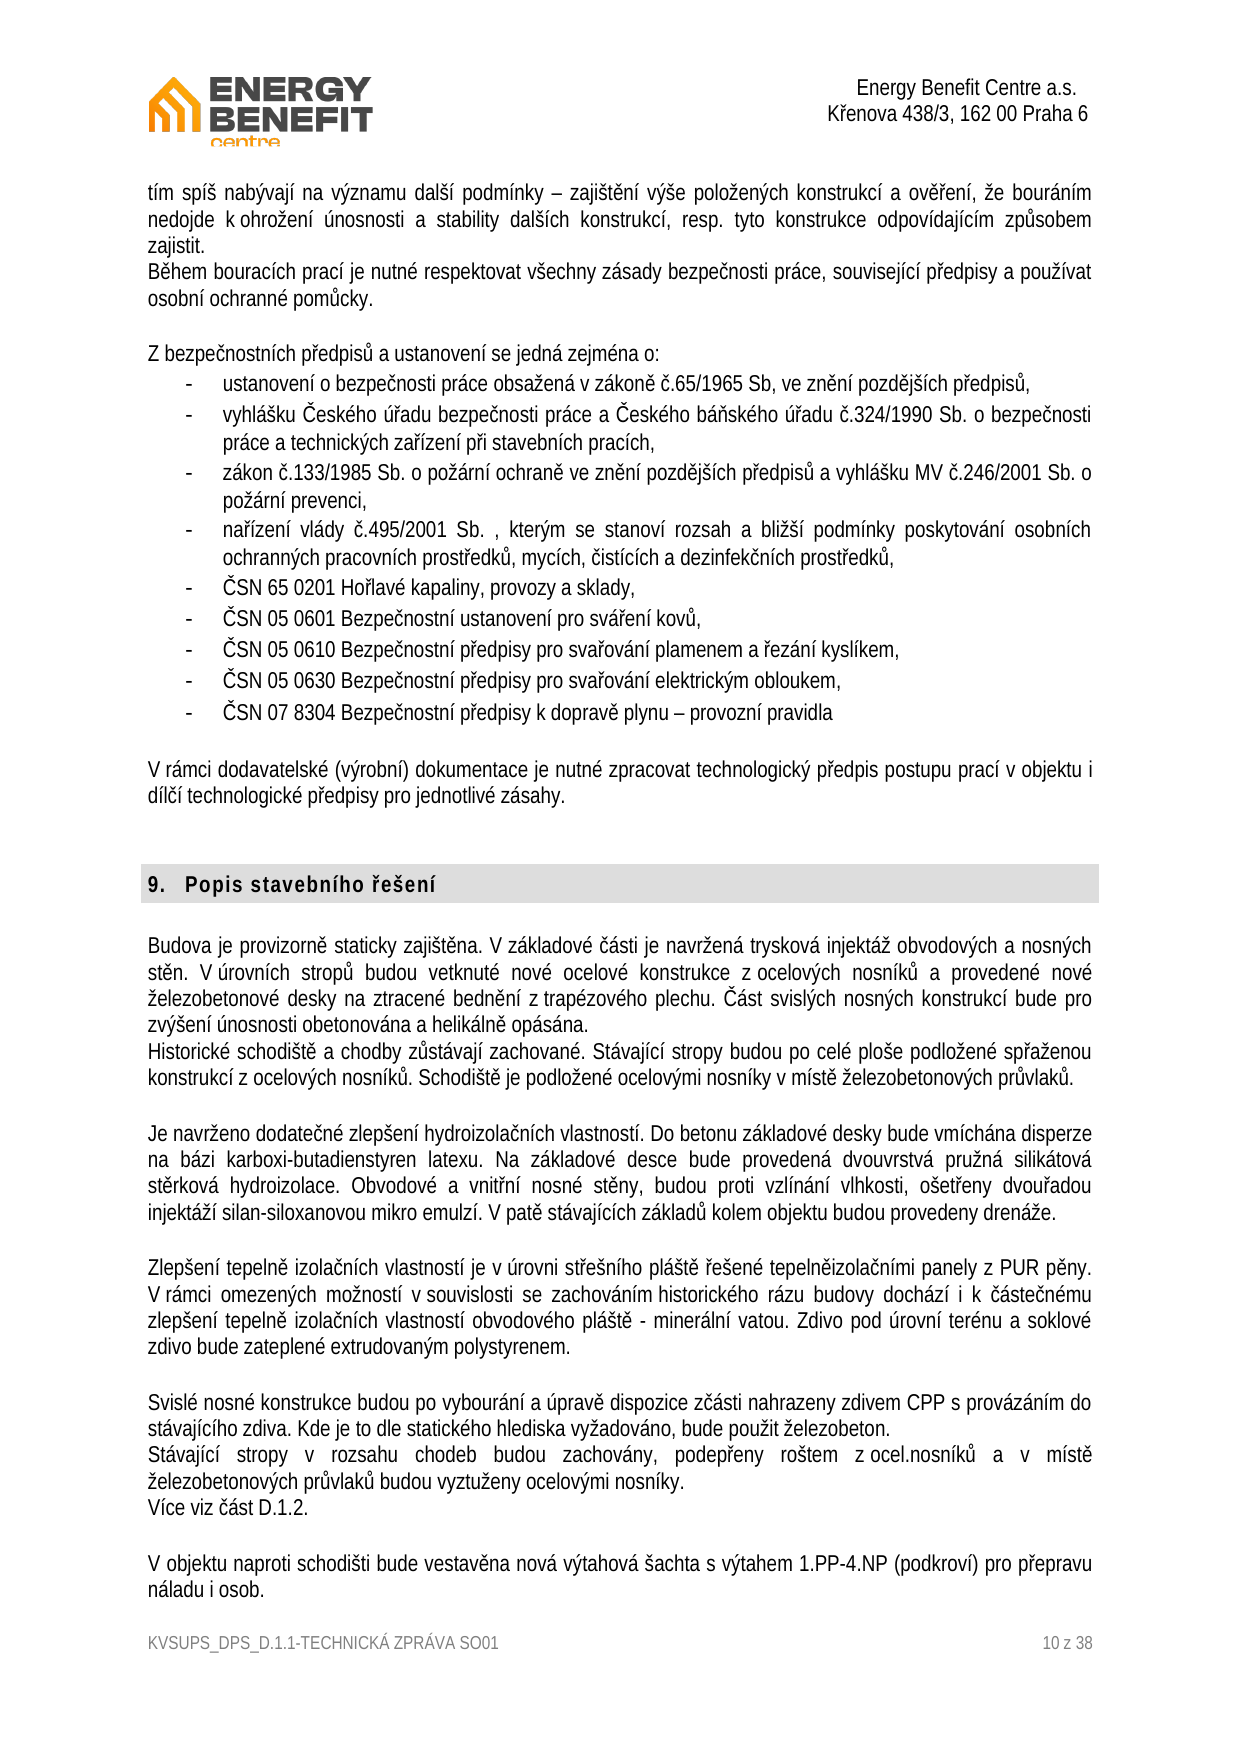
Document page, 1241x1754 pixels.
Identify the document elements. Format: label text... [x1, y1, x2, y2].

text Z bezpečnostních předpisů a ustanovení se jedná zejména o: [148, 340, 1092, 367]
list ČSN 07 8304 Bezpečnostní předpisy k dopravě plynu – provozní pravidla [185, 696, 1092, 727]
text Je navrženo dodatečné zlepšení hydroizolačních vlastností. Do betonu základové desky bude vmíchána disperze na bázi karboxi-butadienstyren latexu. Na základové desce bude provedená dvouvrstvá pružná silikátová stěrková hydroizolace. Obvodové a vnitřní nosné stěny, budou proti vzlínání vlhkosti, ošetřeny dvouřadou injektáží silan-siloxanovou mikro emulzí. V patě stávajících základů kolem objektu budou provedeny drenáže. [148, 1119, 1092, 1225]
list ČSN 65 0201 Hořlavé kapaliny, provozy a sklady, [185, 571, 1092, 602]
subtitle Popis stavebního řešení [148, 871, 1092, 897]
list vyhlášku Českého úřadu bezpečnosti práce a Českého báňského úřadu č.324/1990 Sb. o bezpečnosti práce a technických zařízení při stavebních pracích, [185, 398, 1092, 455]
list ustanovení o bezpečnosti práce obsažená v zákoně č.65/1965 Sb, ve znění pozdějších předpisů, [185, 367, 1092, 398]
text Během bouracích prací je nutné respektovat všechny zásady bezpečnosti práce, související předpisy a používat osobní ochranné pomůcky. [148, 258, 1092, 311]
text Historické schodiště a chodby zůstávají zachované. Stávající stropy budou po celé ploše podložené spřaženou konstrukcí z ocelových nosníků. Schodiště je podložené ocelovými nosníky v místě železobetonových průvlaků. [148, 1038, 1092, 1090]
list ČSN 05 0610 Bezpečnostní předpisy pro svařování plamenem a řezání kyslíkem, [185, 633, 1092, 664]
text V objektu naproti schodišti bude vestavěna nová výtahová šachta s výtahem 1.PP-4.NP (podkroví) pro přepravu náladu i osob. [148, 1550, 1092, 1602]
text V rámci dodavatelské (výrobní) dokumentace je nutné zpracovat technologický předpis postupu prací v objektu i dílčí technologické předpisy pro jednotlivé zásahy. [148, 756, 1092, 809]
text Více viz část D.1.2. [148, 1494, 1092, 1521]
list ČSN 05 0630 Bezpečnostní předpisy pro svařování elektrickým obloukem, [185, 664, 1092, 696]
text Budova je provizorně staticky zajištěna. V základové části je navržená trysková injektáž obvodových a nosných stěn. V úrovních stropů budou vetknuté nové ocelové konstrukce z ocelových nosníků a provedené nové železobetonové desky na ztracené bednění z trapézového plechu. Část svislých nosných konstrukcí bude pro zvýšení únosnosti obetonována a helikálně opásána. [148, 932, 1092, 1038]
text Zlepšení tepelně izolačních vlastností je v úrovni střešního pláště řešené tepelněizolačními panely z PUR pěny. V rámci omezených možností v souvislosti se zachováním historického rázu budovy dochází i k částečnému zlepšení tepelně izolačních vlastností obvodového pláště - minerální vatou. Zdivo pod úrovní terénu a soklové zdivo bude zateplené extrudovaným polystyrenem. [148, 1254, 1092, 1359]
picture [147, 77, 373, 146]
text Svislé nosné konstrukce budou po vybourání a úpravě dispozice zčásti nahrazeny zdivem CPP s provázáním do stávajícího zdiva. Kde je to dle statického hlediska vyžadováno, bude použit železobeton. [148, 1389, 1092, 1441]
list nařízení vlády č.495/2001 Sb. , kterým se stanoví rozsah a bližší podmínky poskytování osobních ochranných pracovních prostředků, mycích, čistících a dezinfekčních prostředků, [185, 513, 1092, 571]
list zákon č.133/1985 Sb. o požární ochraně ve znění pozdějších předpisů a vyhlášku MV č.246/2001 Sb. o požární prevenci, [185, 455, 1092, 513]
text Stávající stropy v rozsahu chodeb budou zachovány, podepřeny roštem z ocel.nosníků a v místě železobetonových průvlaků budou vyztuženy ocelovými nosníky. [148, 1441, 1092, 1494]
list ČSN 05 0601 Bezpečnostní ustanovení pro sváření kovů, [185, 602, 1092, 633]
